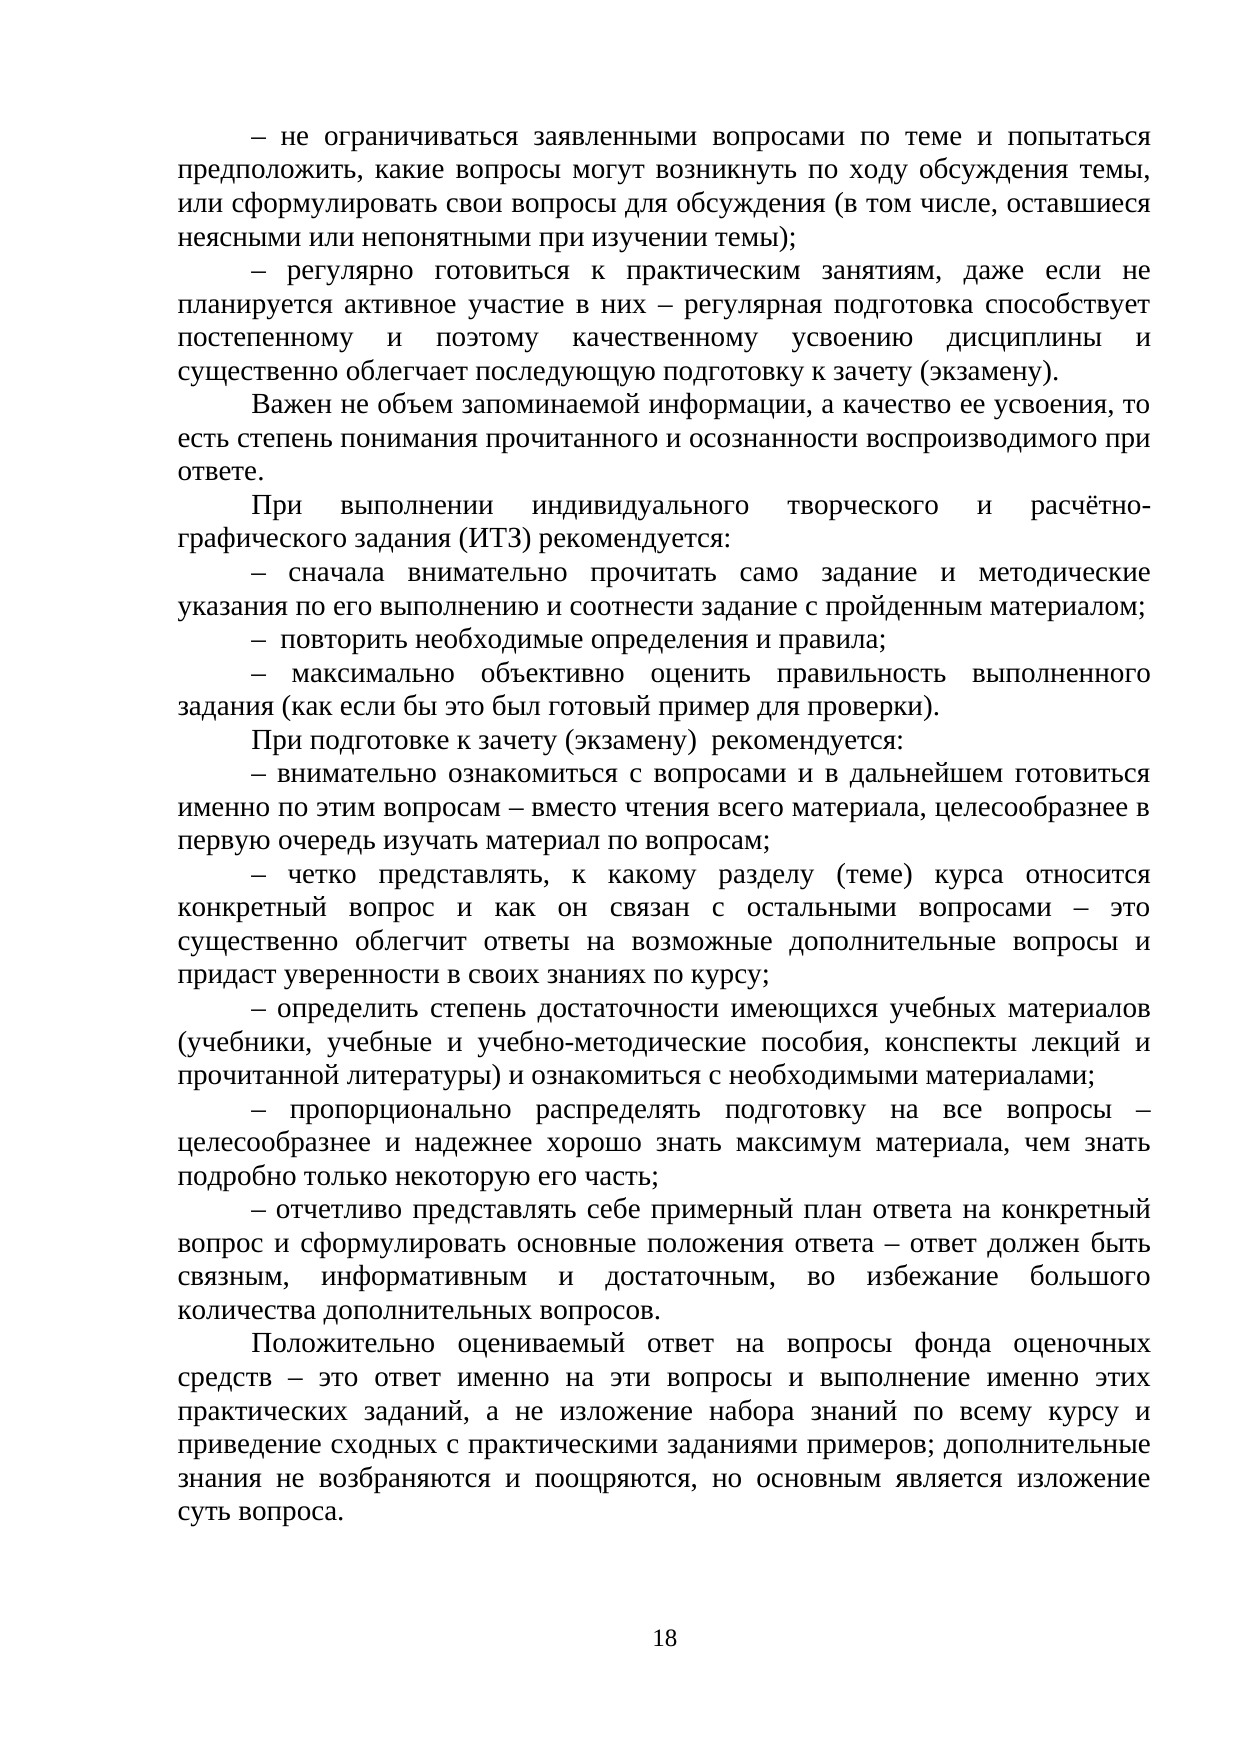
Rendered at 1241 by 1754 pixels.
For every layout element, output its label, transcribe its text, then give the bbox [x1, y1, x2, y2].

text – определить степень достаточности имеющихся учебных материалов (учебники, учебные и учебно-методические пособия, конспекты лекций и прочитанной литературы) и ознакомиться с необходимыми материалами; [177, 990, 1152, 1091]
text – максимально объективно оценить правильность выполненного задания (как если бы это был готовый пример для проверки). [177, 655, 1152, 722]
text При выполнении индивидуального творческого и расчётно-графического задания (ИТЗ) рекомендуется: [177, 487, 1152, 554]
text Положительно оцениваемый ответ на вопросы фонда оценочных средств – это ответ именно на эти вопросы и выполнение именно этих практических заданий, а не изложение набора знаний по всему курсу и приведение сходных с практическими заданиями примеров; дополнительные знания не возбраняются и поощряются, но основным является изложение суть вопроса. [177, 1326, 1152, 1527]
text – не ограничиваться заявленными вопросами по теме и попытаться предположить, какие вопросы могут возникнуть по ходу обсуждения темы, или сформулировать свои вопросы для обсуждения (в том числе, оставшиеся неясными или непонятными при изучении темы); [177, 118, 1152, 252]
text Важен не объем запоминаемой информации, а качество ее усвоения, то есть степень понимания прочитанного и осознанности воспроизводимого при ответе. [177, 386, 1152, 487]
text – повторить необходимые определения и правила; [177, 621, 1152, 655]
text – пропорционально распределять подготовку на все вопросы – целесообразнее и надежнее хорошо знать максимум материала, чем знать подробно только некоторую его часть; [177, 1091, 1152, 1191]
text – регулярно готовиться к практическим занятиям, даже если не планируется активное участие в них – регулярная подготовка способствует постепенному и поэтому качественному усвоению дисциплины и существенно облегчает последующую подготовку к зачету (экзамену). [177, 252, 1152, 386]
text – сначала внимательно прочитать само задание и методические указания по его выполнению и соотнести задание с пройденным материалом; [177, 554, 1152, 621]
text При подготовке к зачету (экзамену) рекомендуется: [177, 722, 1152, 755]
text – внимательно ознакомиться с вопросами и в дальнейшем готовиться именно по этим вопросам – вместо чтения всего материала, целесообразнее в первую очередь изучать материал по вопросам; [177, 755, 1152, 856]
text – отчетливо представлять себе примерный план ответа на конкретный вопрос и сформулировать основные положения ответа – ответ должен быть связным, информативным и достаточным, во избежание большого количества дополнительных вопросов. [177, 1191, 1152, 1326]
text – четко представлять, к какому разделу (теме) курса относится конкретный вопрос и как он связан с остальными вопросами – это существенно облегчит ответы на возможные дополнительные вопросы и придаст уверенности в своих знаниях по курсу; [177, 856, 1152, 990]
